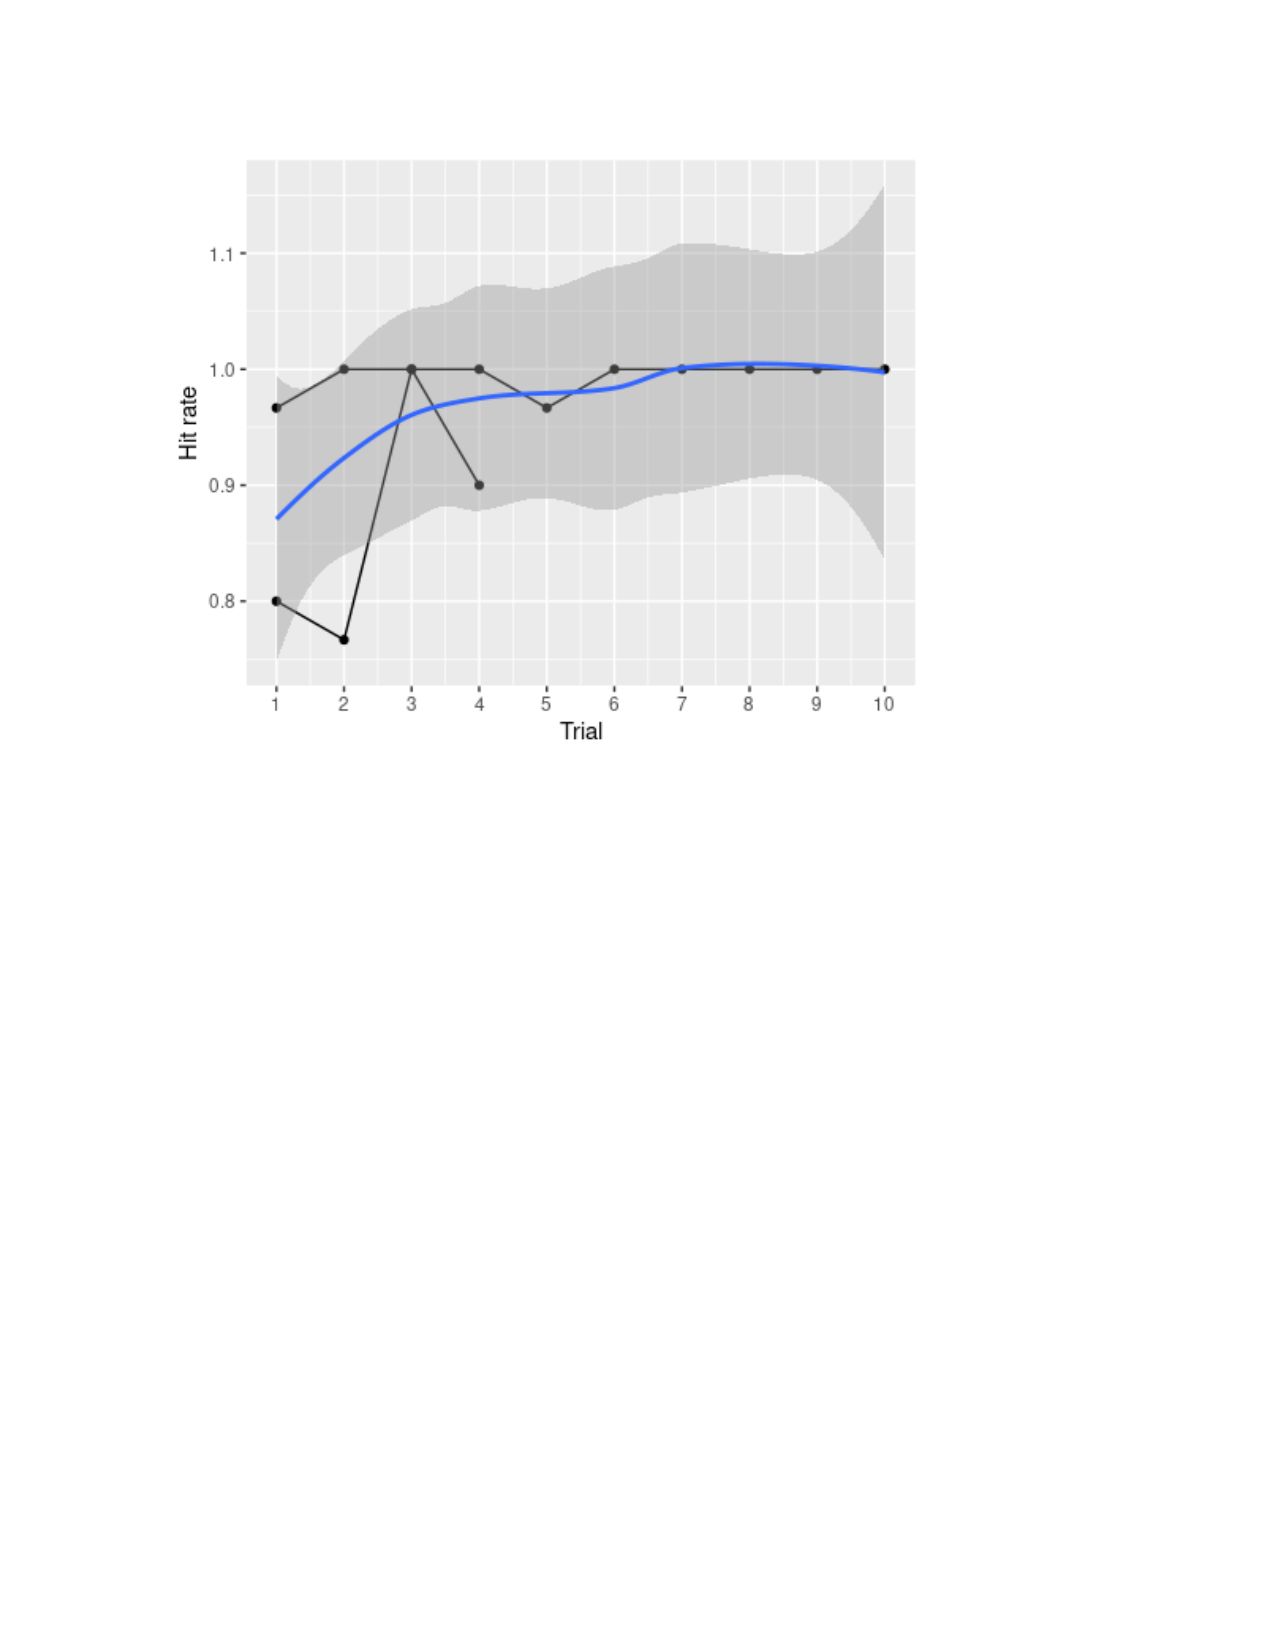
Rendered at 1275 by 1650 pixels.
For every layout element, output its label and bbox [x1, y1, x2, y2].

picture [168, 150, 927, 757]
